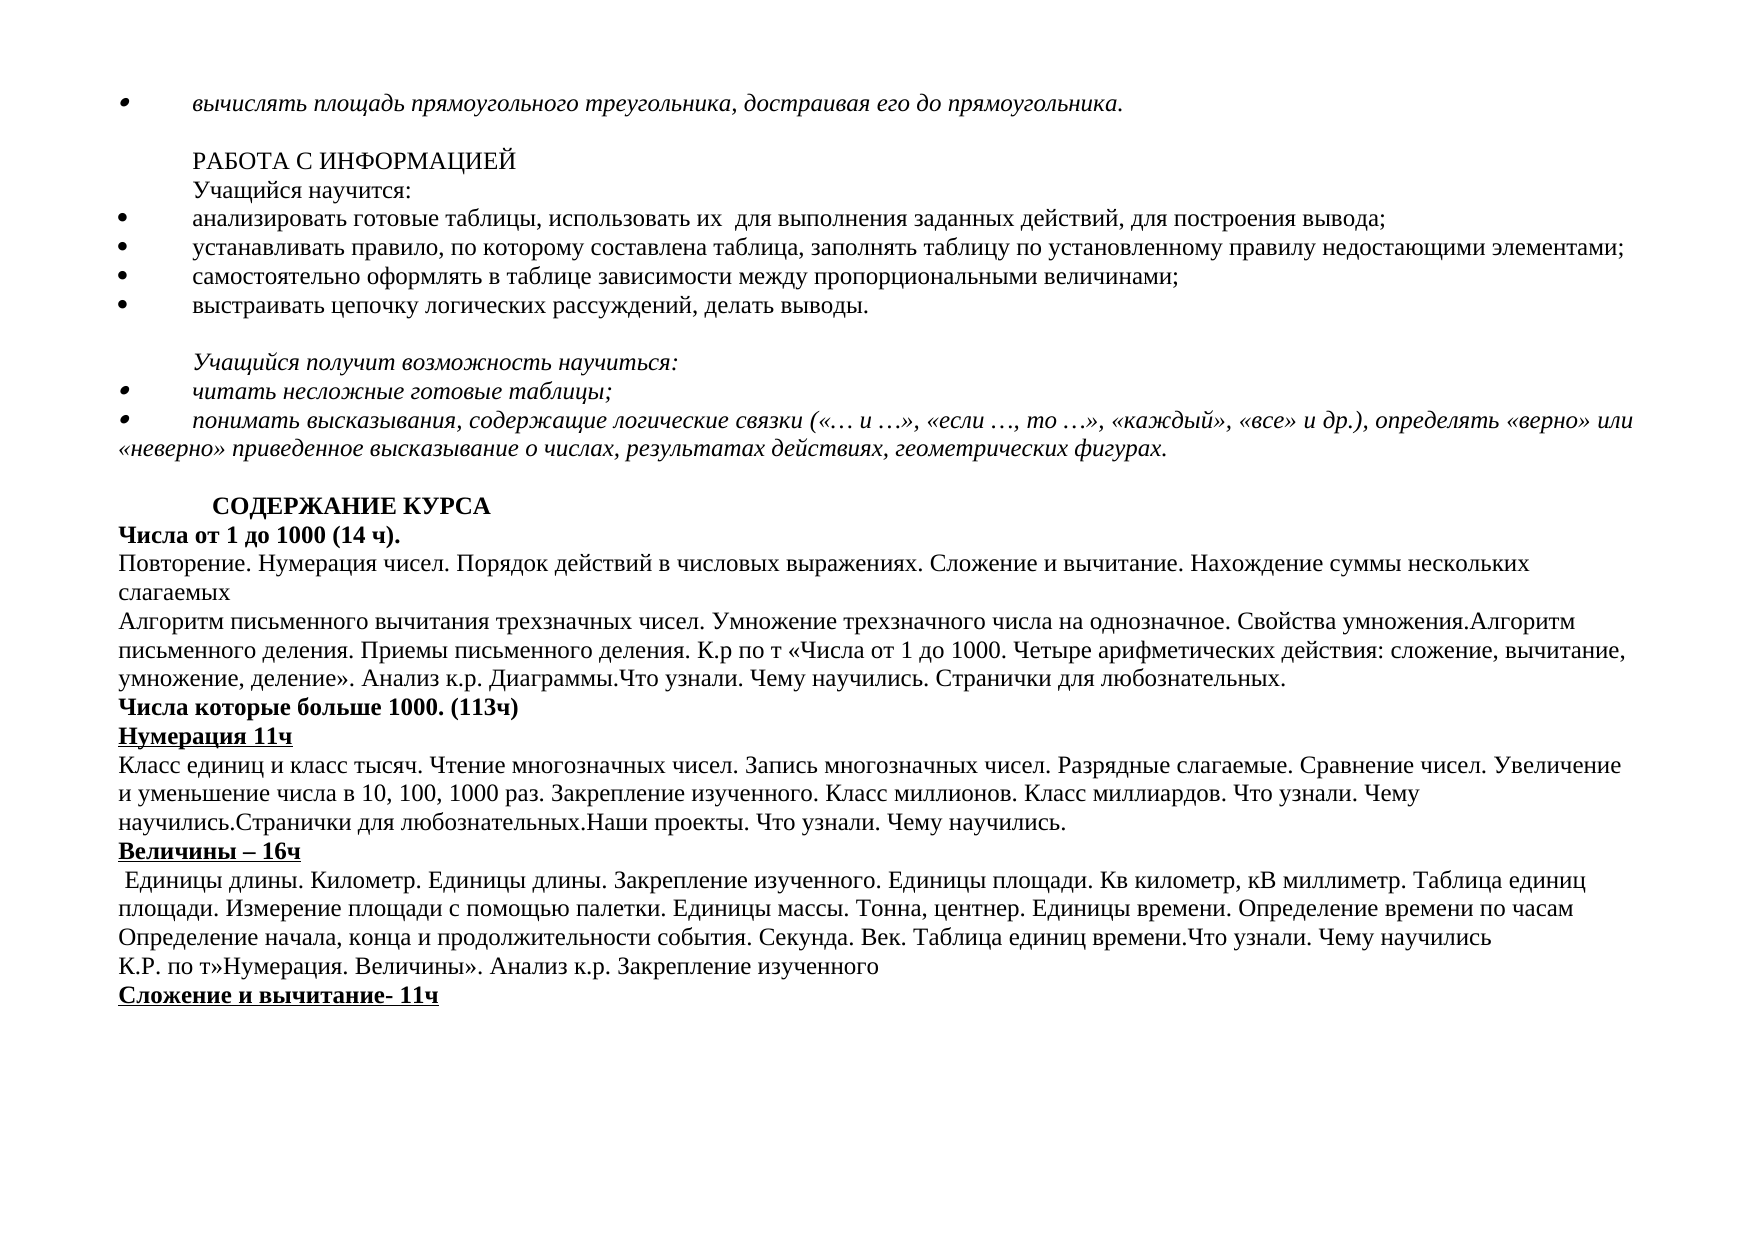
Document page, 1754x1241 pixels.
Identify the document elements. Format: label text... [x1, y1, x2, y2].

list анализировать готовые таблицы, использовать их для выполнения заданных действий, для построения вывода; [118, 203, 1636, 232]
text Единицы длины. Километр. Единицы длины. Закрепление изученного. Единицы площади. Кв километр, кВ миллиметр. Таблица единиц площади. Измерение площади с помощью палетки. Единицы массы. Тонна, центнер. Единицы времени. Определение времени по часам [118, 865, 1636, 922]
list вычислять площадь прямоугольного треугольника, достраивая его до прямоугольника. [118, 88, 1636, 117]
text Определение начала, конца и продолжительности события. Секунда. Век. Таблица единиц времени.Что узнали. Чему научились [118, 922, 1636, 951]
text Класс единиц и класс тысяч. Чтение многозначных чисел. Запись многозначных чисел. Разрядные слагаемые. Сравнение чисел. Увеличение и уменьшение числа в 10, 100, 1000 раз. Закрепление изученного. Класс миллионов. Класс миллиардов. Что узнали. Чему научились.Странички для любознательных.Наши проекты. Что узнали. Чему научились. [118, 750, 1636, 836]
text Величины – 16ч [118, 836, 1636, 865]
text Учащийся научится: [118, 175, 1636, 203]
text Нумерация 11ч [118, 721, 1636, 750]
text Учащийся получит возможность научиться: [118, 347, 1636, 376]
text Повторение. Нумерация чисел. Порядок действий в числовых выражениях. Сложение и вычитание. Нахождение суммы нескольких слагаемых [118, 548, 1636, 606]
text РАБОТА С ИНФОРМАЦИЕЙ [118, 146, 1636, 175]
text Числа которые больше 1000. (113ч) [118, 692, 1636, 721]
list читать несложные готовые таблицы; [118, 376, 1636, 405]
list устанавливать правило, по которому составлена таблица, заполнять таблицу по установленному правилу недостающими элементами; [118, 232, 1636, 261]
text Алгоритм письменного вычитания трехзначных чисел. Умножение трехзначного числа на однозначное. Свойства умножения.Алгоритм письменного деления. Приемы письменного деления. К.р по т «Числа от 1 до 1000. Четыре арифметических действия: сложение, вычитание, умножение, деление». Анализ к.р. Диаграммы.Что узнали. Чему научились. Странички для любознательных. [118, 606, 1636, 692]
list выстраивать цепочку логических рассуждений, делать выводы. [118, 290, 1636, 318]
text Сложение и вычитание- 11ч [118, 980, 1636, 1008]
text СОДЕРЖАНИЕ КУРСА [212, 491, 1636, 520]
list самостоятельно оформлять в таблице зависимости между пропорциональными величинами; [118, 261, 1636, 290]
list понимать высказывания, содержащие логические связки («… и …», «если …, то …», «каждый», «все» и др.), определять «верно» или «неверно» приведенное высказывание о числах, результатах действиях, геометрических фигурах. [118, 405, 1636, 462]
text Числа от 1 до 1000 (14 ч). [118, 520, 1636, 548]
text К.Р. по т»Нумерация. Величины». Анализ к.р. Закрепление изученного [118, 951, 1636, 980]
